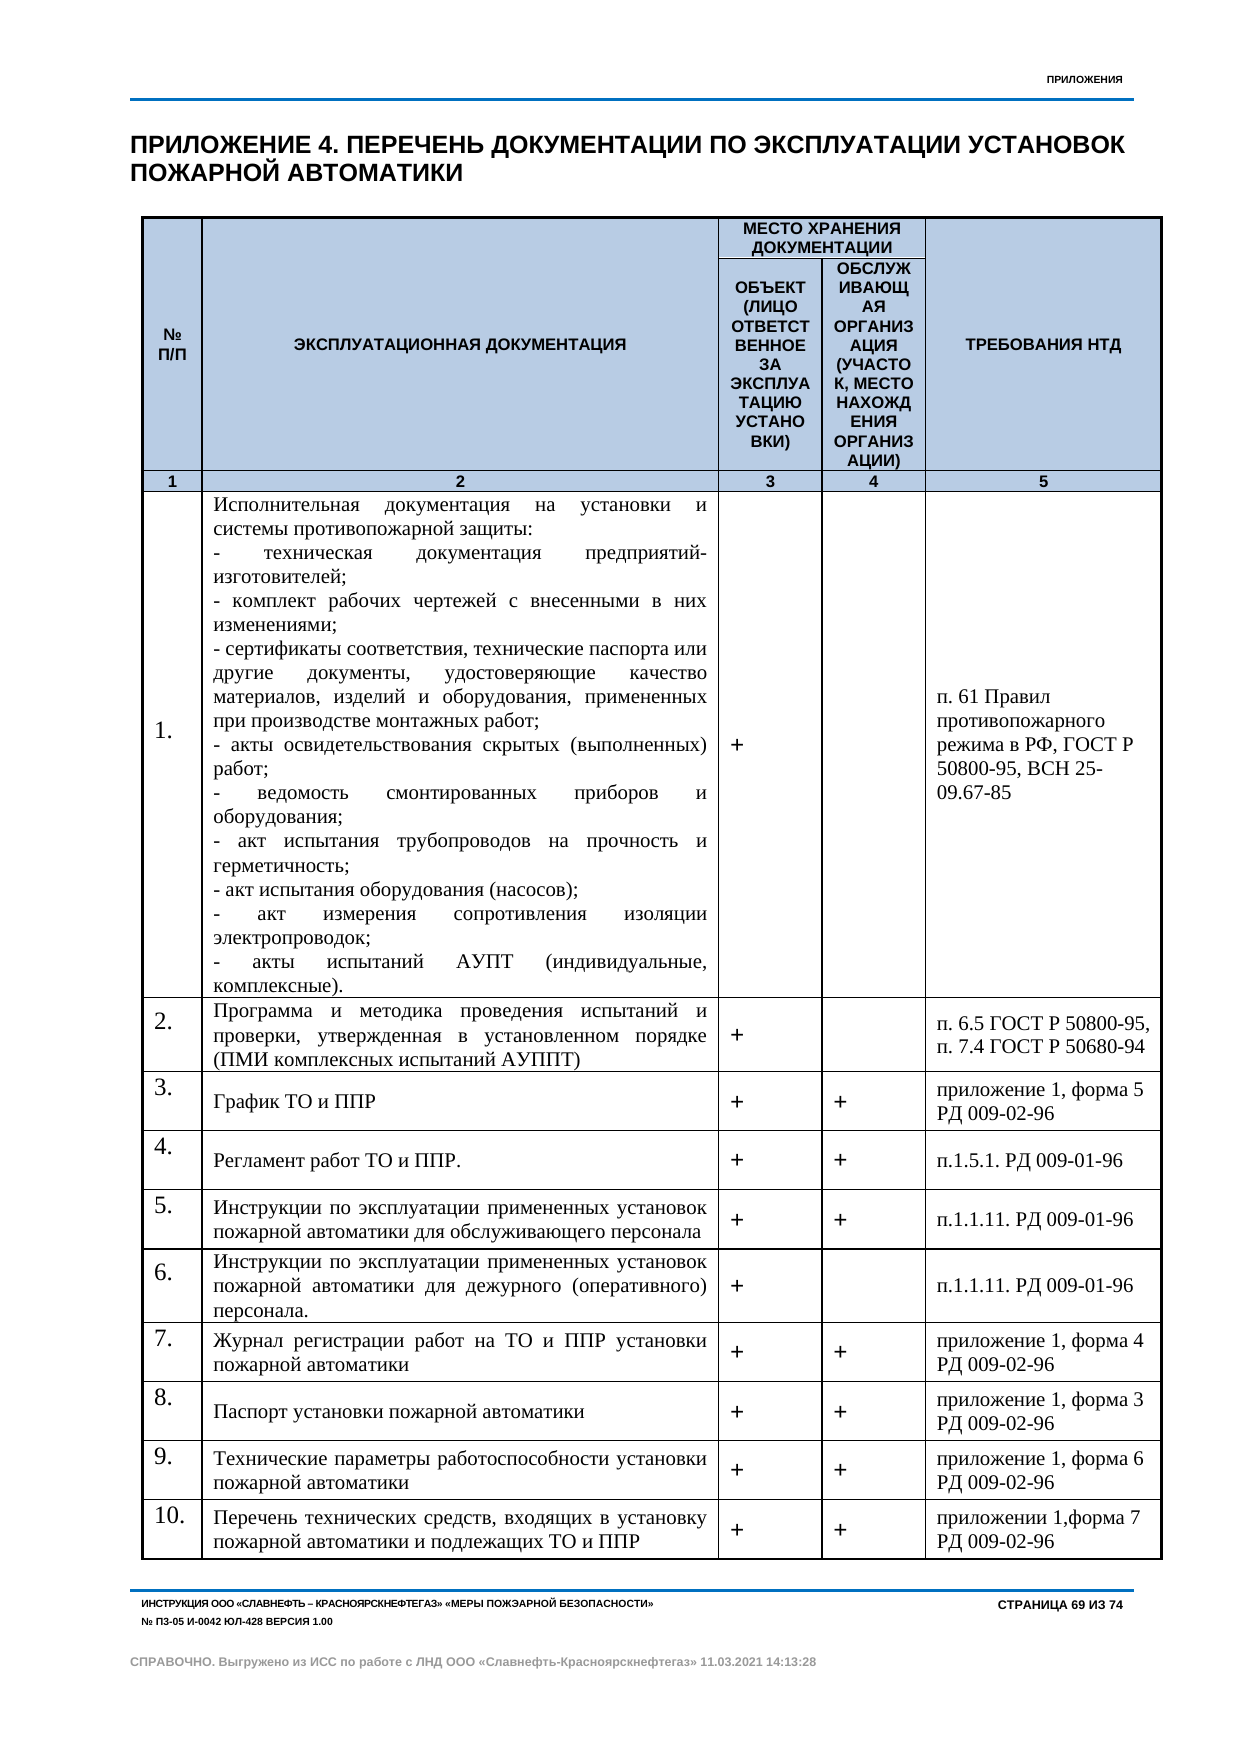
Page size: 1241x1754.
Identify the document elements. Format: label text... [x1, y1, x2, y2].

table_cell График ТО и ППР [203, 1072, 718, 1130]
table_cell п.1.1.11. РД 009-01-96 [926, 1190, 1160, 1248]
table_cell [144, 492, 201, 997]
table_cell + [719, 1500, 821, 1558]
table_cell [144, 1323, 201, 1381]
table_cell п.1.5.1. РД 009-01-96 [926, 1131, 1160, 1189]
table_cell + [823, 1500, 925, 1558]
table_cell + [719, 1382, 821, 1440]
table_cell + [719, 1441, 821, 1499]
table_header ТРЕБОВАНИЯ НТД [926, 219, 1160, 470]
table_cell Программа и методика проведения испытаний и проверки, утвержденная в установленном порядке (ПМИ комплексных испытаний АУППТ) [203, 998, 718, 1071]
table_cell 5 [926, 471, 1160, 491]
table_cell + [823, 1323, 925, 1381]
table_cell + [823, 1072, 925, 1130]
table_cell Регламент работ ТО и ППР. [203, 1131, 718, 1189]
table_cell [144, 998, 201, 1071]
table_cell [144, 1382, 201, 1440]
table_cell Инструкции по эксплуатации примененных установок пожарной автоматики для дежурного (оперативного) персонала. [203, 1250, 718, 1322]
table_cell + [719, 1131, 821, 1189]
table_cell + [823, 1441, 925, 1499]
table_cell [144, 1072, 201, 1130]
table_cell Исполнительная документация на установки и системы противопожарной защиты: - техническая документация предприятий-изготовителей; - комплект рабочих чертежей с внесенными в них изменениями; - сертификаты соответствия, технические паспорта или другие документы, удостоверяющие качество материалов, изделий и оборудования, примененных при производстве монтажных работ; - акты освидетельствования скрытых (выполненных) работ; - ведомость смонтированных приборов и оборудования; - акт испытания трубопроводов на прочность и герметичность; - акт испытания оборудования (насосов); - акт измерения сопротивления изоляции электропроводок; - акты испытаний АУПТ (индивидуальные, комплексные). [203, 492, 718, 997]
table_cell + [823, 1190, 925, 1248]
table_cell [823, 998, 925, 1071]
table_cell [823, 492, 925, 997]
table_cell [144, 1131, 201, 1189]
table_cell + [719, 492, 821, 997]
table_cell + [719, 1190, 821, 1248]
table_cell Перечень технических средств, входящих в установку пожарной автоматики и подлежащих ТО и ППР [203, 1500, 718, 1558]
table_cell приложение 1, форма 3 РД 009-02-96 [926, 1382, 1160, 1440]
table_cell + [719, 1323, 821, 1381]
table_cell [144, 1441, 201, 1499]
table_header ЭКСПЛУАТАЦИОННАЯ ДОКУМЕНТАЦИЯ [203, 219, 718, 470]
table_cell Технические параметры работоспособности установки пожарной автоматики [203, 1441, 718, 1499]
table_cell ОБСЛУЖИВАЮЩАЯ ОРГАНИЗАЦИЯ (УЧАСТОК, МЕСТО НАХОЖДЕНИЯ ОРГАНИЗАЦИИ) [823, 259, 925, 470]
table_cell + [719, 1072, 821, 1130]
table_cell + [719, 998, 821, 1071]
table_cell приложении 1,форма 7 РД 009-02-96 [926, 1500, 1160, 1558]
table_cell [144, 1190, 201, 1248]
table_cell + [719, 1250, 821, 1322]
table_cell [144, 1250, 201, 1322]
table_cell Паспорт установки пожарной автоматики [203, 1382, 718, 1440]
table_cell 1 [144, 471, 201, 491]
table_cell 3 [719, 471, 821, 491]
table_cell [823, 1250, 925, 1322]
table_cell Журнал регистрации работ на ТО и ППР установки пожарной автоматики [203, 1323, 718, 1381]
table_cell п. 6.5 ГОСТ Р 50800-95, п. 7.4 ГОСТ Р 50680-94 [926, 998, 1160, 1071]
table_cell п.1.1.11. РД 009-01-96 [926, 1250, 1160, 1322]
table_cell приложение 1, форма 4 РД 009-02-96 [926, 1323, 1160, 1381]
table_cell [144, 1500, 201, 1558]
table_cell ОБЪЕКТ (ЛИЦО ОТВЕТСТВЕННОЕ ЗА ЭКСПЛУАТАЦИЮ УСТАНОВКИ) [719, 259, 821, 470]
table_cell Инструкции по эксплуатации примененных установок пожарной автоматики для обслуживающего персонала [203, 1190, 718, 1248]
table_cell + [823, 1382, 925, 1440]
table_header № П/П [144, 219, 201, 470]
table_cell 2 [203, 471, 718, 491]
table_cell приложение 1, форма 5 РД 009-02-96 [926, 1072, 1160, 1130]
text ПРИЛОЖЕНИЕ 4. ПЕРЕЧЕНЬ ДОКУМЕНТАЦИИ ПО ЭКСПЛУАТАЦИИ УСТАНОВОК ПОЖАРНОЙ АВТОМАТИКИ [130, 130, 1134, 187]
table_cell 4 [823, 471, 925, 491]
table_cell приложение 1, форма 6 РД 009-02-96 [926, 1441, 1160, 1499]
table_cell п. 61 Правил противопожарного режима в РФ, ГОСТ Р 50800-95, ВСН 25-09.67-85 [926, 492, 1160, 997]
table_header МЕСТО ХРАНЕНИЯ ДОКУМЕНТАЦИИ [719, 219, 925, 257]
table_cell + [823, 1131, 925, 1189]
